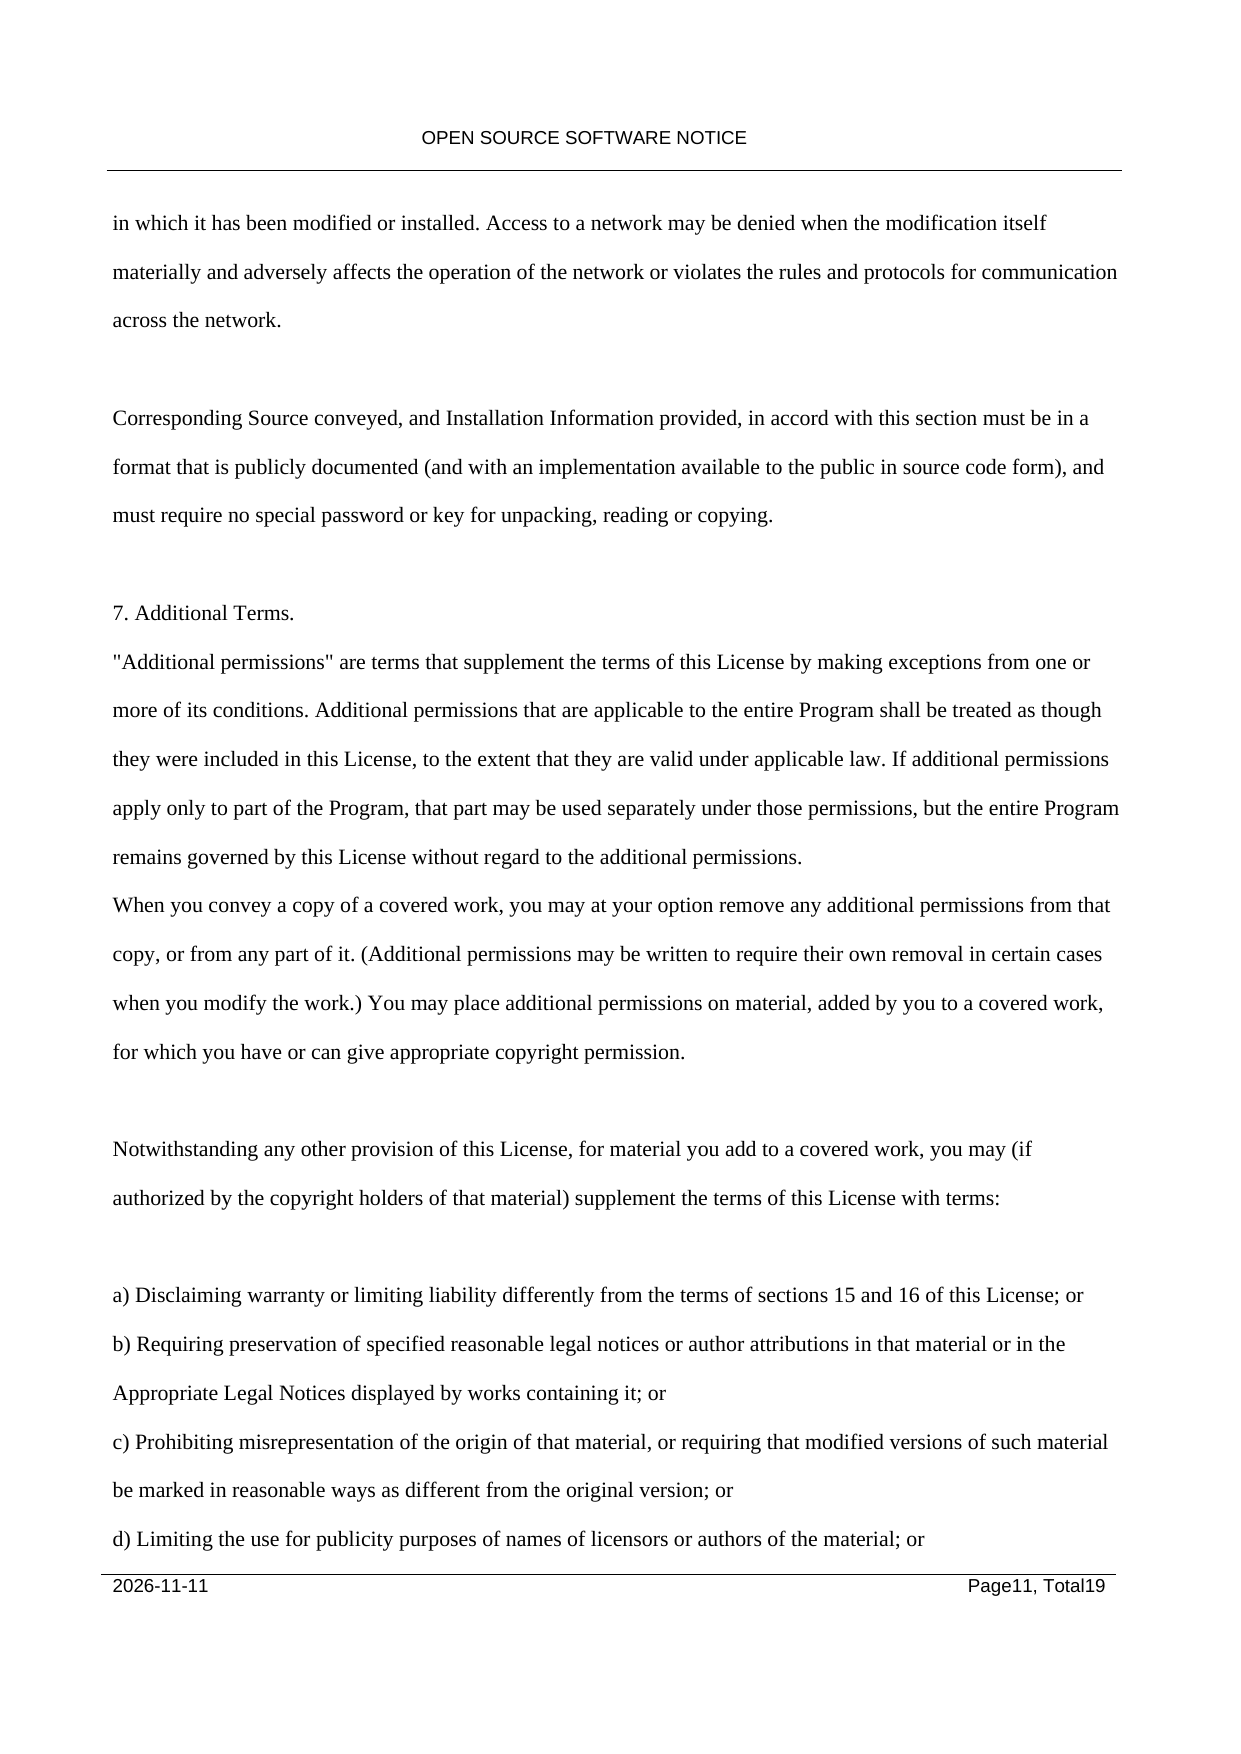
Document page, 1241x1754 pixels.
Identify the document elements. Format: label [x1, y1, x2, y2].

text [112, 206, 1128, 1555]
